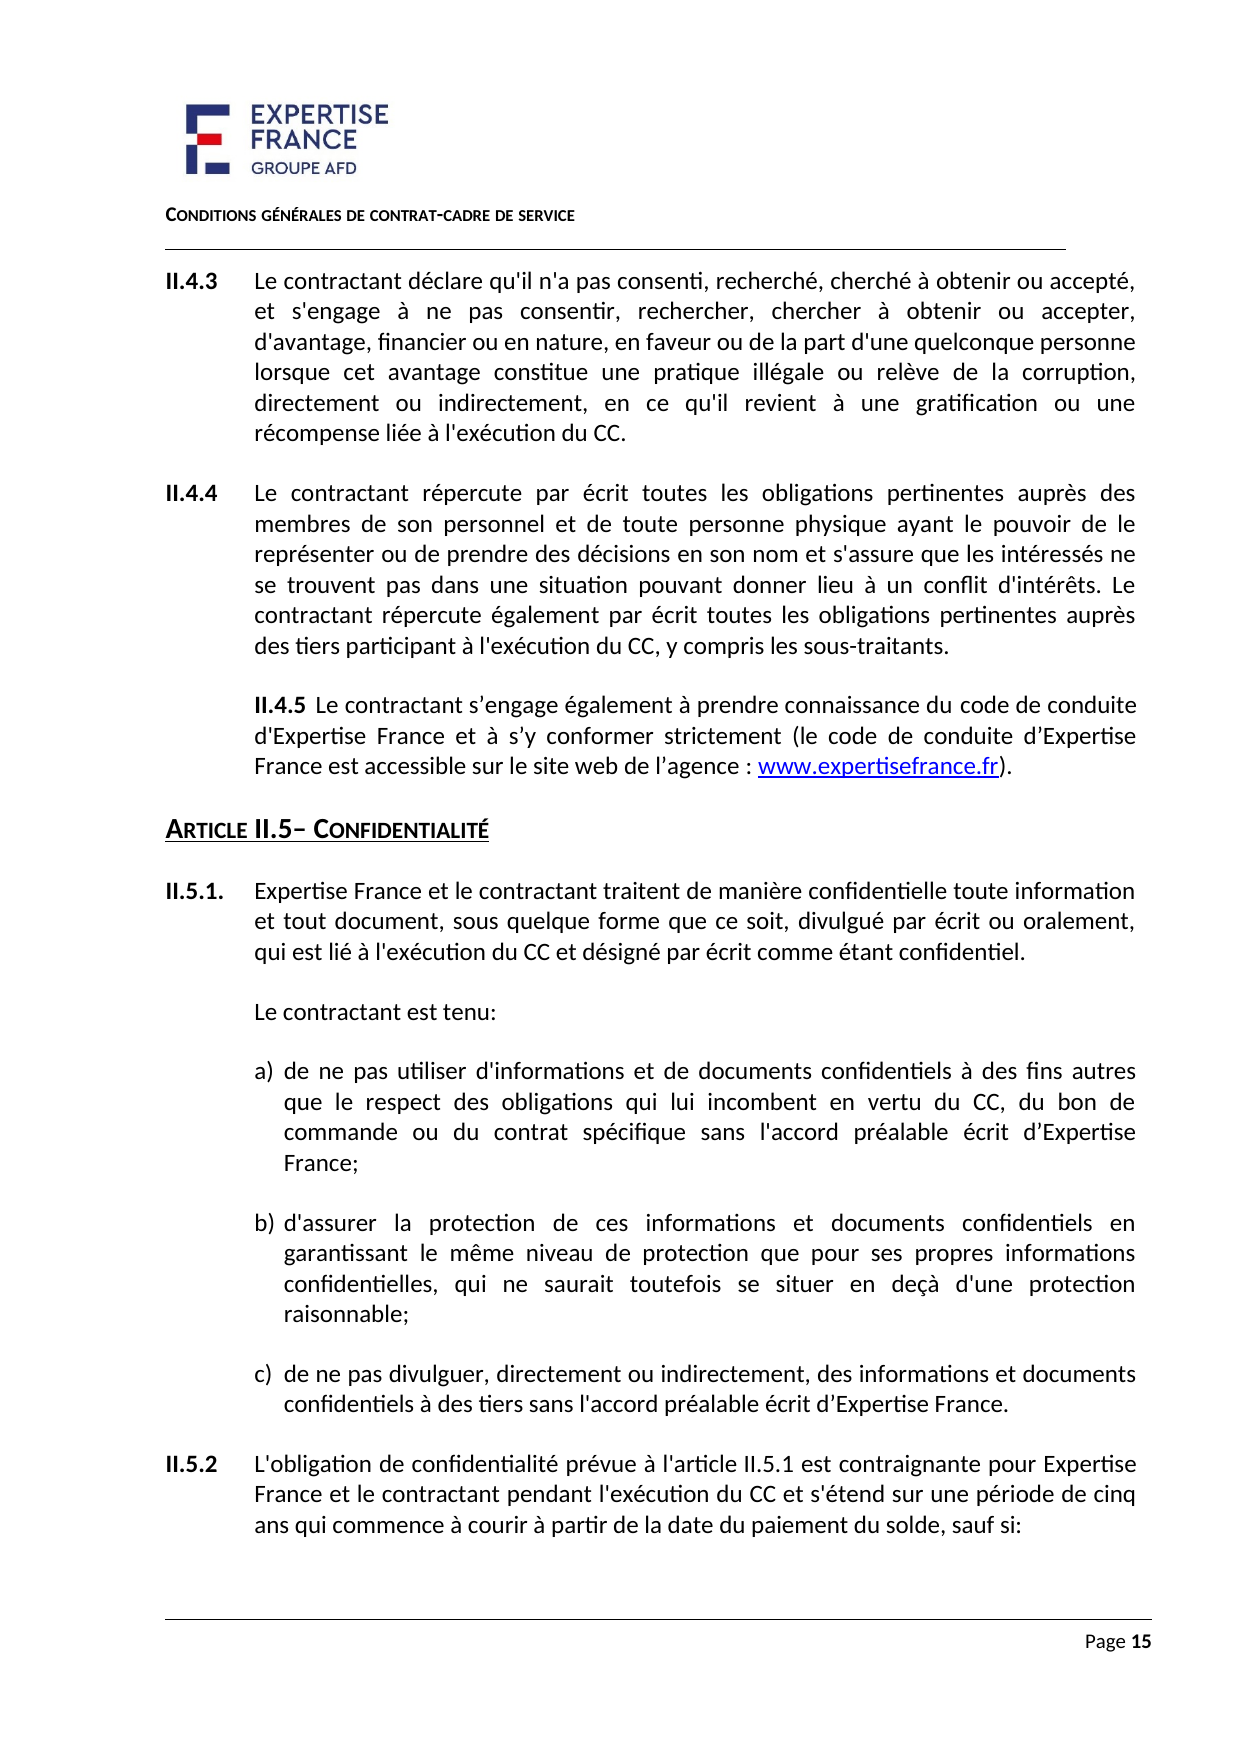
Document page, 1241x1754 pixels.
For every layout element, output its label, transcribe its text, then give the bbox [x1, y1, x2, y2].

text II.4.3 Le contractant déclare qu'il n'a pas consenti, recherché, cherché à obtenir ou accepté, et s'engage à ne pas consentir, rechercher, chercher à obtenir ou accepter, d'avantage, financier ou en nature, en faveur ou de la part d'une quelconque personne lorsque cet avantage constitue une pratique illégale ou relève de la corruption, directement ou indirectement, en ce qu'il revient à une gratification ou une récompense liée à l'exécution du CC. [165, 265, 1137, 448]
text b) d'assurer la protection de ces informations et documents confidentiels en garantissant le même niveau de protection que pour ses propres informations confidentielles, qui ne saurait toutefois se situer en deçà d'une protection raisonnable; [254, 1207, 1137, 1329]
text a) de ne pas utiliser d'informations et de documents confidentiels à des fins autres que le respect des obligations qui lui incombent en vertu du CC, du bon de commande ou du contrat spécifique sans l'accord préalable écrit d’Expertise France; [254, 1055, 1137, 1177]
picture [165, 75, 412, 202]
text II.5.1. Expertise France et le contractant traitent de manière confidentielle toute information et tout document, sous quelque forme que ce soit, divulgué par écrit ou oralement, qui est lié à l'exécution du CC et désigné par écrit comme étant confidentiel. [165, 875, 1137, 967]
text II.4.4 Le contractant répercute par écrit toutes les obligations pertinentes auprès des membres de son personnel et de toute personne physique ayant le pouvoir de le représenter ou de prendre des décisions en son nom et s'assure que les intéressés ne se trouvent pas dans une situation pouvant donner lieu à un conflit d'intérêts. Le contractant répercute également par écrit toutes les obligations pertinentes auprès des tiers participant à l'exécution du CC, y compris les sous-traitants. [165, 477, 1137, 660]
text II.5.2 L'obligation de confidentialité prévue à l'article II.5.1 est contraignante pour Expertise France et le contractant pendant l'exécution du CC et s'étend sur une période de cinq ans qui commence à courir à partir de la date du paiement du solde, sauf si: [165, 1448, 1137, 1540]
text Le contractant est tenu: [254, 996, 1137, 1026]
text c) de ne pas divulguer, directement ou indirectement, des informations et documents confidentiels à des tiers sans l'accord préalable écrit d’Expertise France. [254, 1358, 1137, 1419]
subtitle Article II.5– Confidentialité [165, 810, 1137, 846]
text II.4.5 Le contractant s’engage également à prendre connaissance du code de conduite d'Expertise France et à s’y conformer strictement (le code de conduite d’Expertise France est accessible sur le site web de l’agence : www.expertisefrance.fr). [254, 689, 1137, 781]
